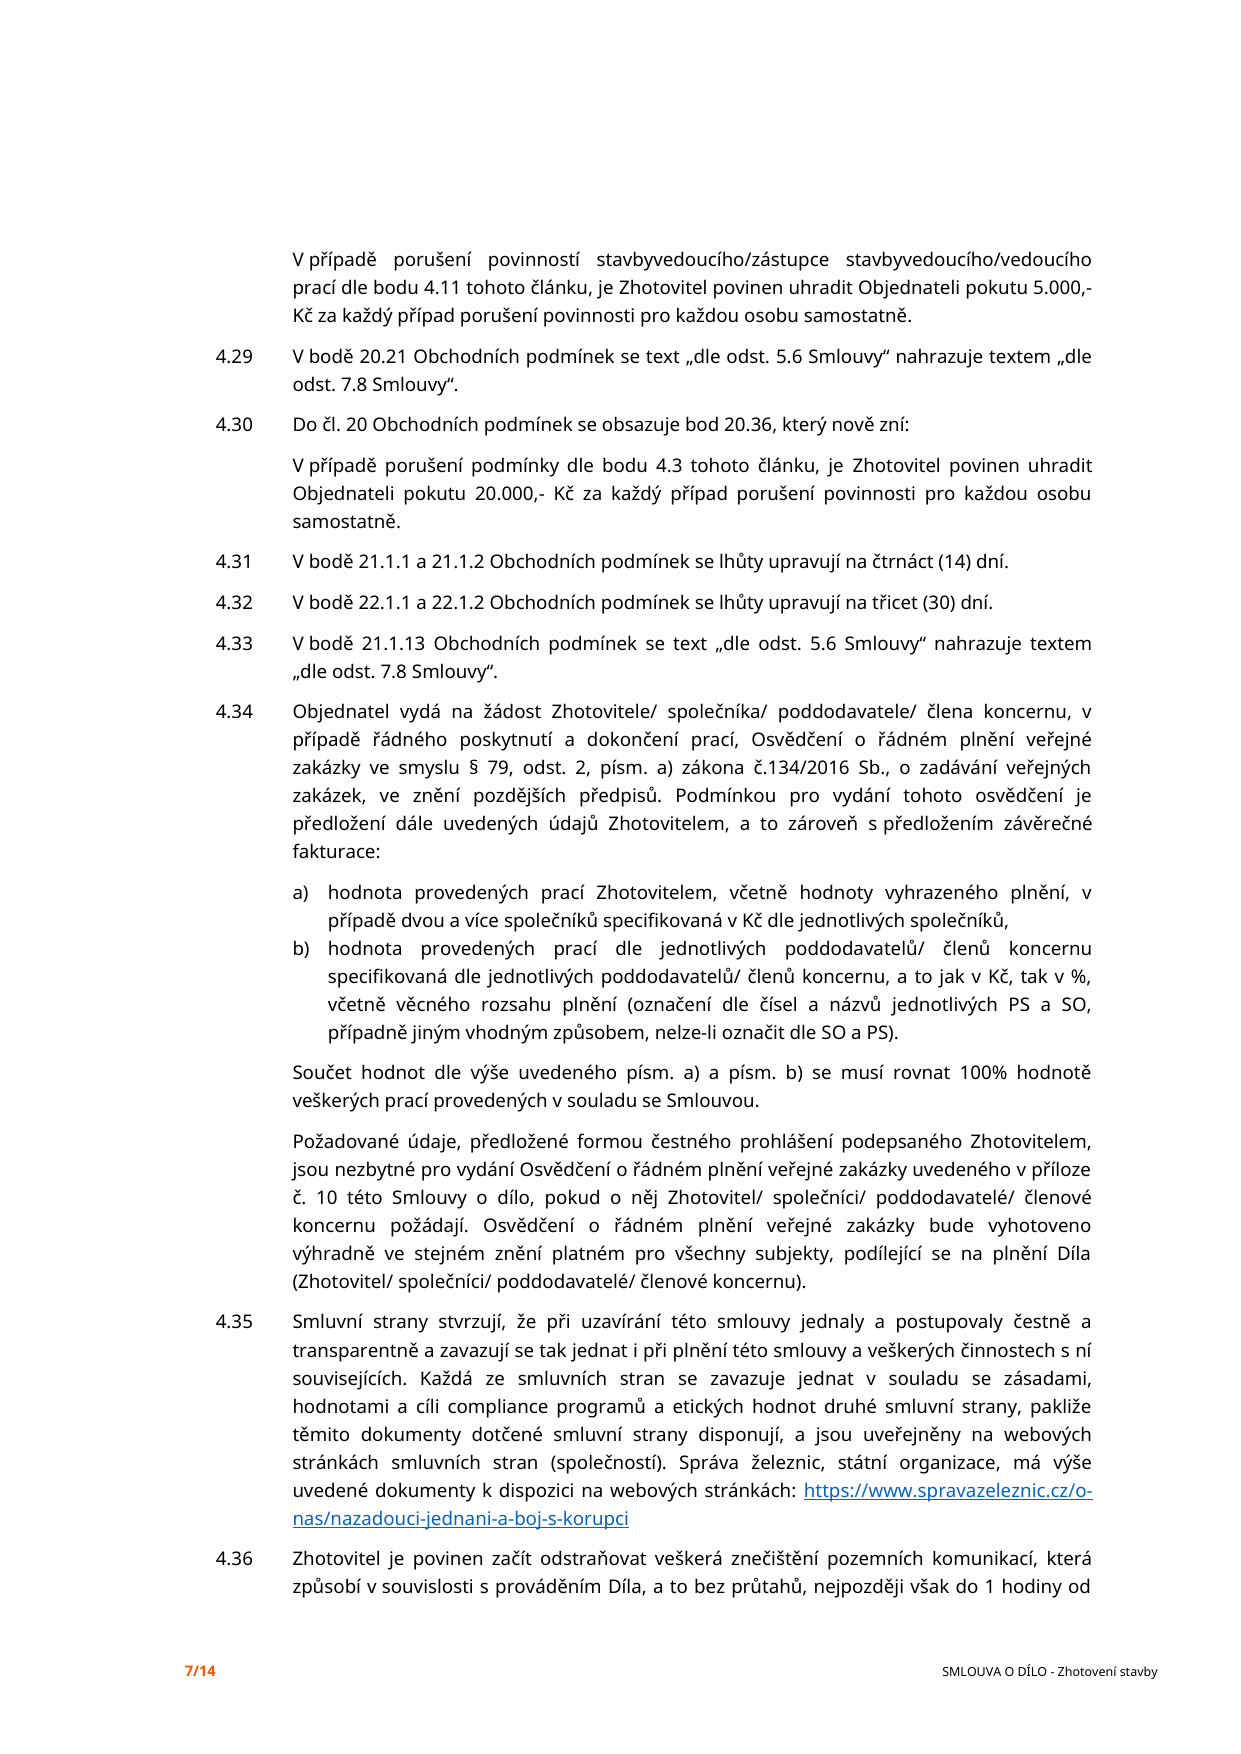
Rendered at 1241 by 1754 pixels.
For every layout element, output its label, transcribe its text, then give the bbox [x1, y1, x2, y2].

text V bodě 21.1.1 a 21.1.2 Obchodních podmínek se lhůty upravují na čtrnáct (14) dní. [216, 549, 1093, 574]
text Objednatel vydá na žádost Zhotovitele/ společníka/ poddodavatele/ člena koncernu, v případě řádného poskytnutí a dokončení prací, Osvědčení o řádném plnění veřejné zakázky ve smyslu § 79, odst. 2, písm. a) zákona č.134/2016 Sb., o zadávání veřejných zakázek, ve znění pozdějších předpisů. Podmínkou pro vydání tohoto osvědčení je předložení dále uvedených údajů Zhotovitelem, a to zároveň s předložením závěrečné fakturace: [216, 698, 1093, 864]
text V bodě 22.1.1 a 22.1.2 Obchodních podmínek se lhůty upravují na třicet (30) dní. [216, 589, 1093, 615]
text Součet hodnot dle výše uvedeného písm. a) a písm. b) se musí rovnat 100% hodnotě veškerých prací provedených v souladu se Smlouvou. [292, 1060, 1093, 1113]
text V bodě 21.1.13 Obchodních podmínek se text „dle odst. 5.6 Smlouvy“ nahrazuje textem „dle odst. 7.8 Smlouvy“. [216, 630, 1093, 683]
text hodnota provedených prací dle jednotlivých poddodavatelů/ členů koncernu specifikovaná dle jednotlivých poddodavatelů/ členů koncernu, a to jak v Kč, tak v %, včetně věcného rozsahu plnění (označení dle čísel a názvů jednotlivých PS a SO, případně jiným vhodným způsobem, nelze-li označit dle SO a PS). [292, 935, 1093, 1045]
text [216, 1546, 1093, 1599]
text Požadované údaje, předložené formou čestného prohlášení podepsaného Zhotovitelem, jsou nezbytné pro vydání Osvědčení o řádném plnění veřejné zakázky uvedeného v příloze č. 10 této Smlouvy o dílo, pokud o něj Zhotovitel/ společníci/ poddodavatelé/ členové koncernu požádají. Osvědčení o řádném plnění veřejné zakázky bude vyhotoveno výhradně ve stejném znění platném pro všechny subjekty, podílející se na plnění Díla (Zhotovitel/ společníci/ poddodavatelé/ členové koncernu). [292, 1128, 1093, 1294]
list V případě porušení povinností stavbyvedoucího/zástupce stavbyvedoucího/vedoucího prací dle bodu 4.11 tohoto článku, je Zhotovitel povinen uhradit Objednateli pokutu 5.000,- Kč za každý případ porušení povinnosti pro každou osobu samostatně. [292, 247, 1093, 328]
list hodnota provedených prací Zhotovitelem, včetně hodnoty vyhrazeného plnění, v případě dvou a více společníků specifikovaná v Kč dle jednotlivých společníků, [292, 879, 1093, 933]
text Do čl. 20 Obchodních podmínek se obsazuje bod 20.36, který nově zní: [216, 412, 1093, 437]
list V případě porušení podmínky dle bodu 4.3 tohoto článku, je Zhotovitel povinen uhradit Objednateli pokutu 20.000,- Kč za každý případ porušení povinnosti pro každou osobu samostatně. [292, 452, 1093, 534]
text V bodě 20.21 Obchodních podmínek se text „dle odst. 5.6 Smlouvy“ nahrazuje textem „dle odst. 7.8 Smlouvy“. [216, 343, 1093, 397]
text Smluvní strany stvrzují, že při uzavírání této smlouvy jednaly a postupovaly čestně a transparentně a zavazují se tak jednat i při plnění této smlouvy a veškerých činnostech s ní souvisejících. Každá ze smluvních stran se zavazuje jednat v souladu se zásadami, hodnotami a cíli compliance programů a etických hodnot druhé smluvní strany, pakliže těmito dokumenty dotčené smluvní strany disponují, a jsou uveřejněny na webových stránkách smluvních stran (společností). Správa železnic, státní organizace, má výše uvedené dokumenty k dispozici na webových stránkách: https://www.spravazeleznic.cz/o-nas/nazadouci-jednani-a-boj-s-korupci [216, 1309, 1093, 1531]
